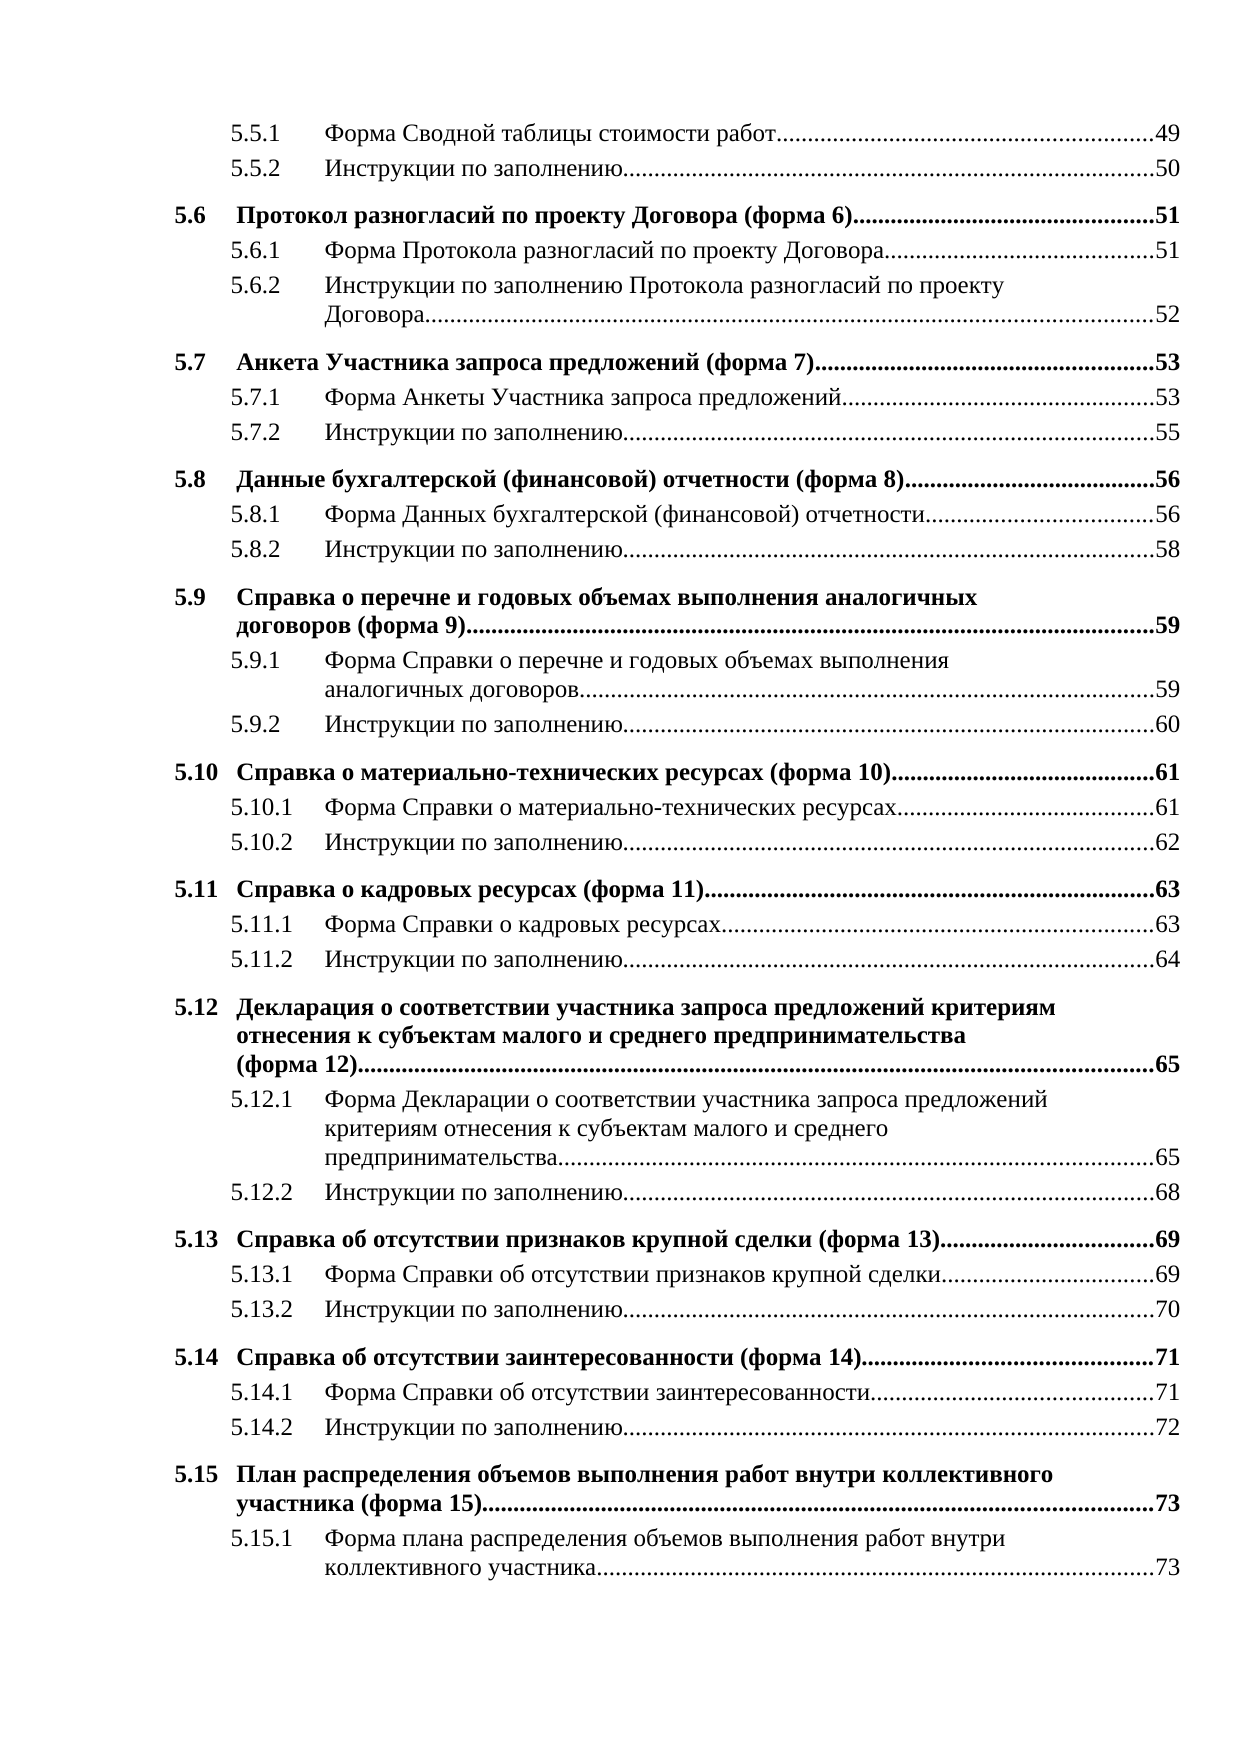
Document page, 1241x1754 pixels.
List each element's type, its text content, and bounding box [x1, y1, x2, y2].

text 5.15.1 Форма плана распределения объемов выполнения работ внутри коллективного участника 73 [230, 1523, 1063, 1581]
text 5.11.2 Инструкции по заполнению 64 [230, 944, 1063, 973]
text 5.14 Справка об отсутствии заинтересованности (форма 14) 71 [174, 1342, 1093, 1371]
text 5.13.2 Инструкции по заполнению 70 [230, 1294, 1063, 1323]
text 5.8.1 Форма Данных бухгалтерской (финансовой) отчетности 56 [230, 499, 1063, 528]
text 5.6.2 Инструкции по заполнению Протокола разногласий по проекту Договора 52 [230, 271, 1063, 328]
text 5.12.1 Форма Декларации о соответствии участника запроса предложений критериям отнесения к субъектам малого и среднего предпринимательства 65 [230, 1084, 1063, 1171]
text 5.15 План распределения объемов выполнения работ внутри коллективного участника (форма 15) 73 [174, 1459, 1093, 1517]
text 5.9.1 Форма Справки о перечне и годовых объемах выполнения аналогичных договоров 59 [230, 646, 1063, 703]
text 5.10.2 Инструкции по заполнению 62 [230, 827, 1063, 856]
text 5.8 Данные бухгалтерской (финансовой) отчетности (форма 8) 56 [174, 464, 1093, 493]
text 5.11.1 Форма Справки о кадровых ресурсах 63 [230, 909, 1063, 938]
text 5.14.1 Форма Справки об отсутствии заинтересованности 71 [230, 1377, 1063, 1406]
text 5.6 Протокол разногласий по проекту Договора (форма 6) 51 [174, 201, 1093, 229]
text 5.12.2 Инструкции по заполнению 68 [230, 1177, 1063, 1206]
text 5.10 Справка о материально-технических ресурсах (форма 10) 61 [174, 757, 1093, 786]
text 5.12 Декларация о соответствии участника запроса предложений критериям отнесения к субъектам малого и среднего предпринимательства (форма 12) 65 [174, 992, 1093, 1078]
text 5.13.1 Форма Справки об отсутствии признаков крупной сделки 69 [230, 1259, 1063, 1288]
text 5.5.1 Форма Сводной таблицы стоимости работ 49 [230, 118, 1063, 147]
text 5.8.2 Инструкции по заполнению 58 [230, 534, 1063, 563]
text 5.9.2 Инструкции по заполнению 60 [230, 709, 1063, 738]
text 5.10.1 Форма Справки о материально-технических ресурсах 61 [230, 792, 1063, 821]
text 5.11 Справка о кадровых ресурсах (форма 11) 63 [174, 874, 1093, 903]
text 5.13 Справка об отсутствии признаков крупной сделки (форма 13) 69 [174, 1224, 1093, 1253]
text 5.7 Анкета Участника запроса предложений (форма 7) 53 [174, 347, 1093, 376]
text 5.7.1 Форма Анкеты Участника запроса предложений 53 [230, 382, 1063, 411]
text 5.7.2 Инструкции по заполнению 55 [230, 417, 1063, 446]
text 5.9 Справка о перечне и годовых объемах выполнения аналогичных договоров (форма 9) 59 [174, 582, 1093, 639]
text 5.6.1 Форма Протокола разногласий по проекту Договора 51 [230, 236, 1063, 264]
text 5.5.2 Инструкции по заполнению 50 [230, 153, 1063, 182]
text 5.14.2 Инструкции по заполнению 72 [230, 1412, 1063, 1441]
